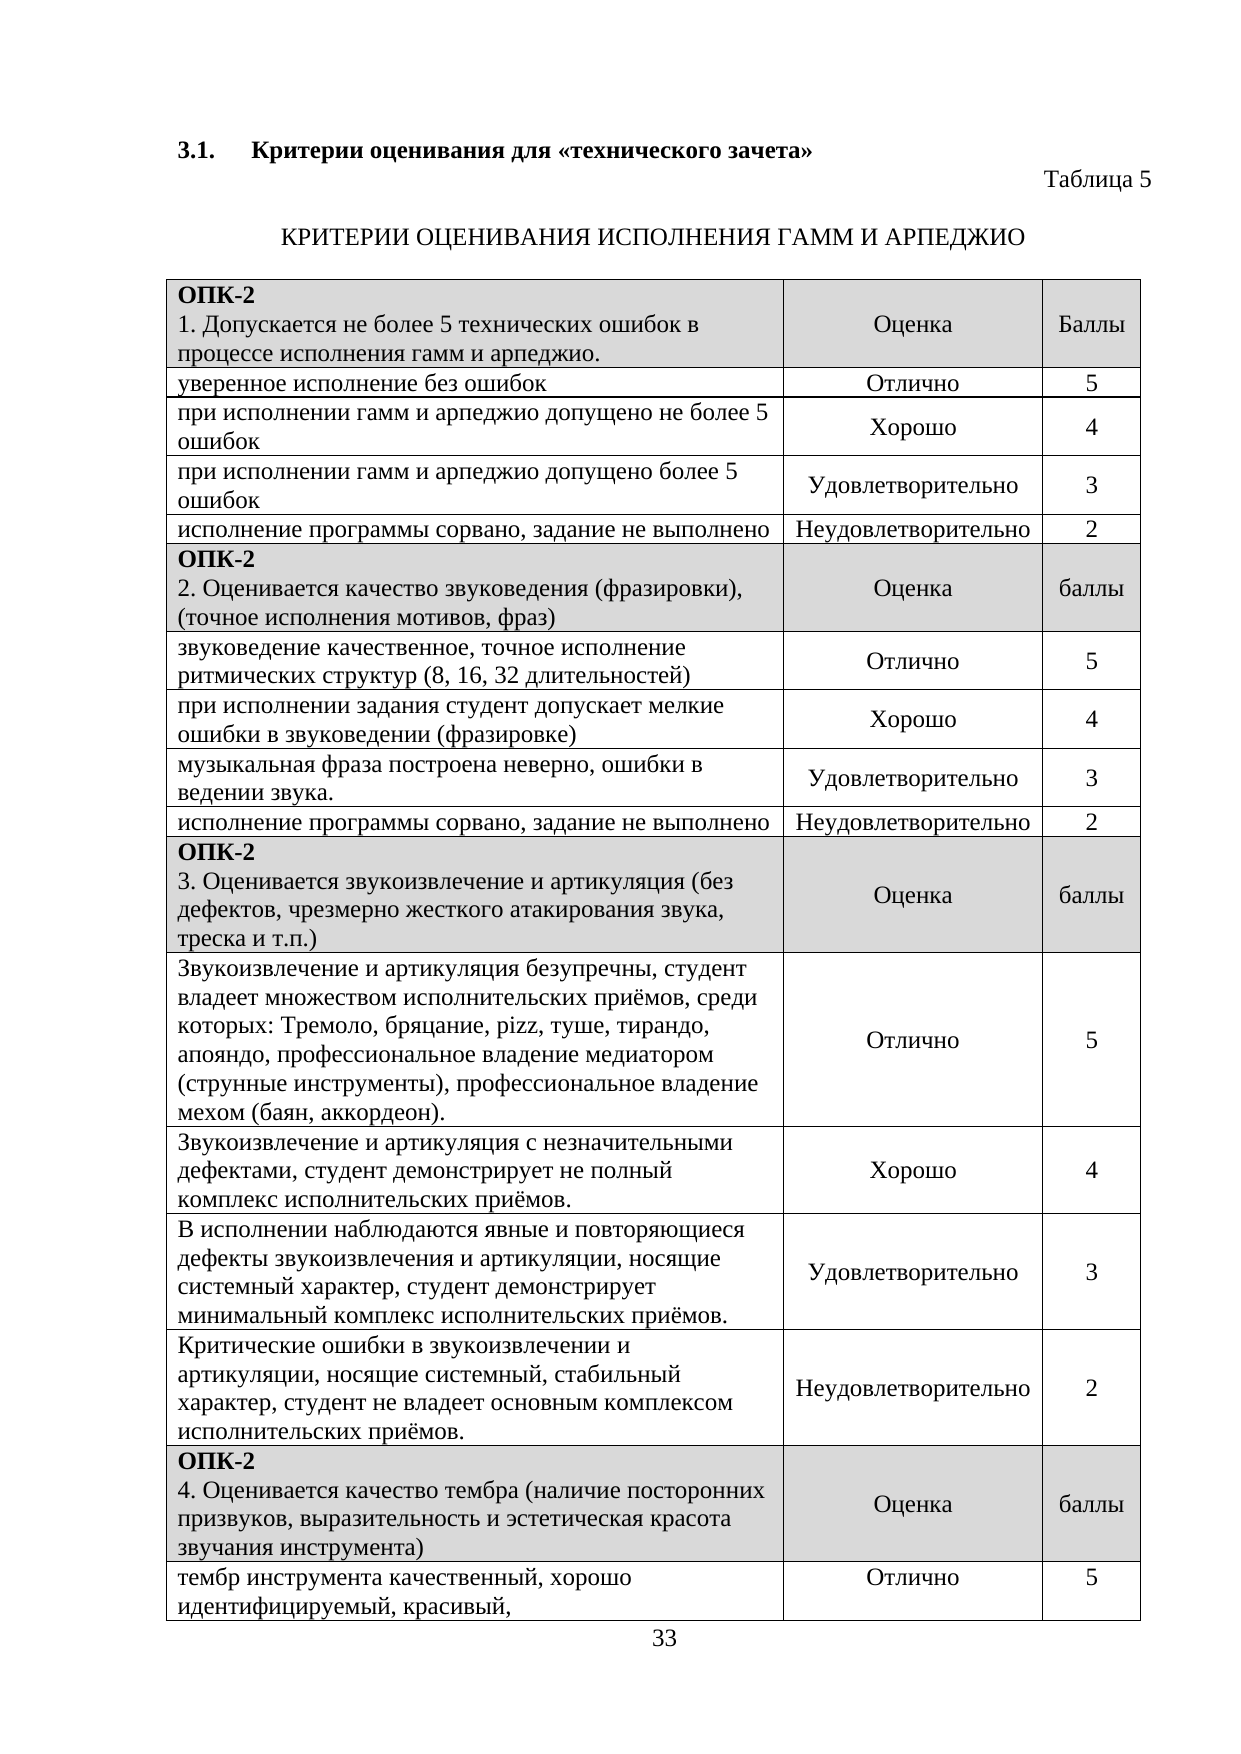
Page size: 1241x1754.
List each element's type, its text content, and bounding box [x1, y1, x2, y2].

table_cell ОПК-2 1. Допускается не более 5 технических ошибок в процессе исполнения гамм и арпеджио. [167, 280, 783, 367]
table_cell Хорошо [784, 690, 1042, 748]
table_cell 2 [1043, 1330, 1140, 1445]
table_cell Оценка [784, 544, 1042, 631]
table_cell Отлично [784, 953, 1042, 1126]
table_header КРИТЕРИИ ОЦЕНИВАНИЯ ИСПОЛНЕНИЯ ГАММ И АРПЕДЖИО [166, 193, 1140, 279]
table_cell баллы [1043, 1446, 1140, 1561]
table_cell Удовлетворительно [784, 749, 1042, 806]
table_cell Звукоизвлечение и артикуляция безупречны, студент владеет множеством исполнительских приёмов, среди которых: Тремоло, бряцание, pizz, туше, тирандо, апояндо, профессиональное владение медиатором (струнные инструменты), профессиональное владение мехом (баян, аккордеон). [167, 953, 783, 1126]
table_cell Отлично [784, 1562, 1042, 1619]
table_cell 5 [1043, 632, 1140, 689]
table_cell баллы [1043, 544, 1140, 631]
table_cell Отлично [784, 632, 1042, 689]
table_cell Неудовлетворительно [784, 515, 1042, 543]
subtitle Критерии оценивания для «технического зачета» [177, 136, 1152, 164]
table_cell ОПК-2 4. Оценивается качество тембра (наличие посторонних призвуков, выразительность и эстетическая красота звучания инструмента) [167, 1446, 783, 1561]
table_cell В исполнении наблюдаются явные и повторяющиеся дефекты звукоизвлечения и артикуляции, носящие системный характер, студент демонстрирует минимальный комплекс исполнительских приёмов. [167, 1214, 783, 1329]
table_cell Оценка [784, 837, 1042, 952]
table_cell Хорошо [784, 398, 1042, 455]
table_cell Хорошо [784, 1127, 1042, 1213]
table_cell ОПК-2 2. Оценивается качество звуковедения (фразировки), (точное исполнения мотивов, фраз) [167, 544, 783, 631]
table_cell 3 [1043, 456, 1140, 513]
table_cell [167, 1562, 783, 1619]
table_cell музыкальная фраза построена неверно, ошибки в ведении звука. [167, 749, 783, 806]
table_cell Звукоизвлечение и артикуляция с незначительными дефектами, студент демонстрирует не полный комплекс исполнительских приёмов. [167, 1127, 783, 1213]
table_cell Баллы [1043, 280, 1140, 367]
table_cell 3 [1043, 1214, 1140, 1329]
table_cell ОПК-2 3. Оценивается звукоизвлечение и артикуляция (без дефектов, чрезмерно жесткого атакирования звука, треска и т.п.) [167, 837, 783, 952]
table_cell при исполнении гамм и арпеджио допущено более 5 ошибок [167, 456, 783, 513]
table_cell Удовлетворительно [784, 456, 1042, 513]
table_cell 5 [1043, 953, 1140, 1126]
table_cell исполнение программы сорвано, задание не выполнено [167, 807, 783, 836]
table_cell исполнение программы сорвано, задание не выполнено [167, 515, 783, 543]
table_cell 4 [1043, 398, 1140, 455]
table_cell Критические ошибки в звукоизвлечении и артикуляции, носящие системный, стабильный характер, студент не владеет основным комплексом исполнительских приёмов. [167, 1330, 783, 1445]
table_cell Неудовлетворительно [784, 1330, 1042, 1445]
table_cell 2 [1043, 807, 1140, 836]
table_cell Неудовлетворительно [784, 807, 1042, 836]
table_cell 5 [1043, 1562, 1140, 1619]
table_cell 4 [1043, 690, 1140, 748]
table_cell Оценка [784, 1446, 1042, 1561]
table_cell Удовлетворительно [784, 1214, 1042, 1329]
table_cell 2 [1043, 515, 1140, 543]
table_cell 3 [1043, 749, 1140, 806]
table_cell уверенное исполнение без ошибок [167, 368, 783, 396]
table_cell звуковедение качественное, точное исполнение ритмических структур (8, 16, 32 длительностей) [167, 632, 783, 689]
table_cell Оценка [784, 280, 1042, 367]
table_cell при исполнении задания студент допускает мелкие ошибки в звуковедении (фразировке) [167, 690, 783, 748]
table_cell при исполнении гамм и арпеджио допущено не более 5 ошибок [167, 398, 783, 455]
text Таблица 5 [177, 164, 1152, 193]
table_cell Отлично [784, 368, 1042, 396]
table_cell баллы [1043, 837, 1140, 952]
table_cell 5 [1043, 368, 1140, 396]
table_cell 4 [1043, 1127, 1140, 1213]
